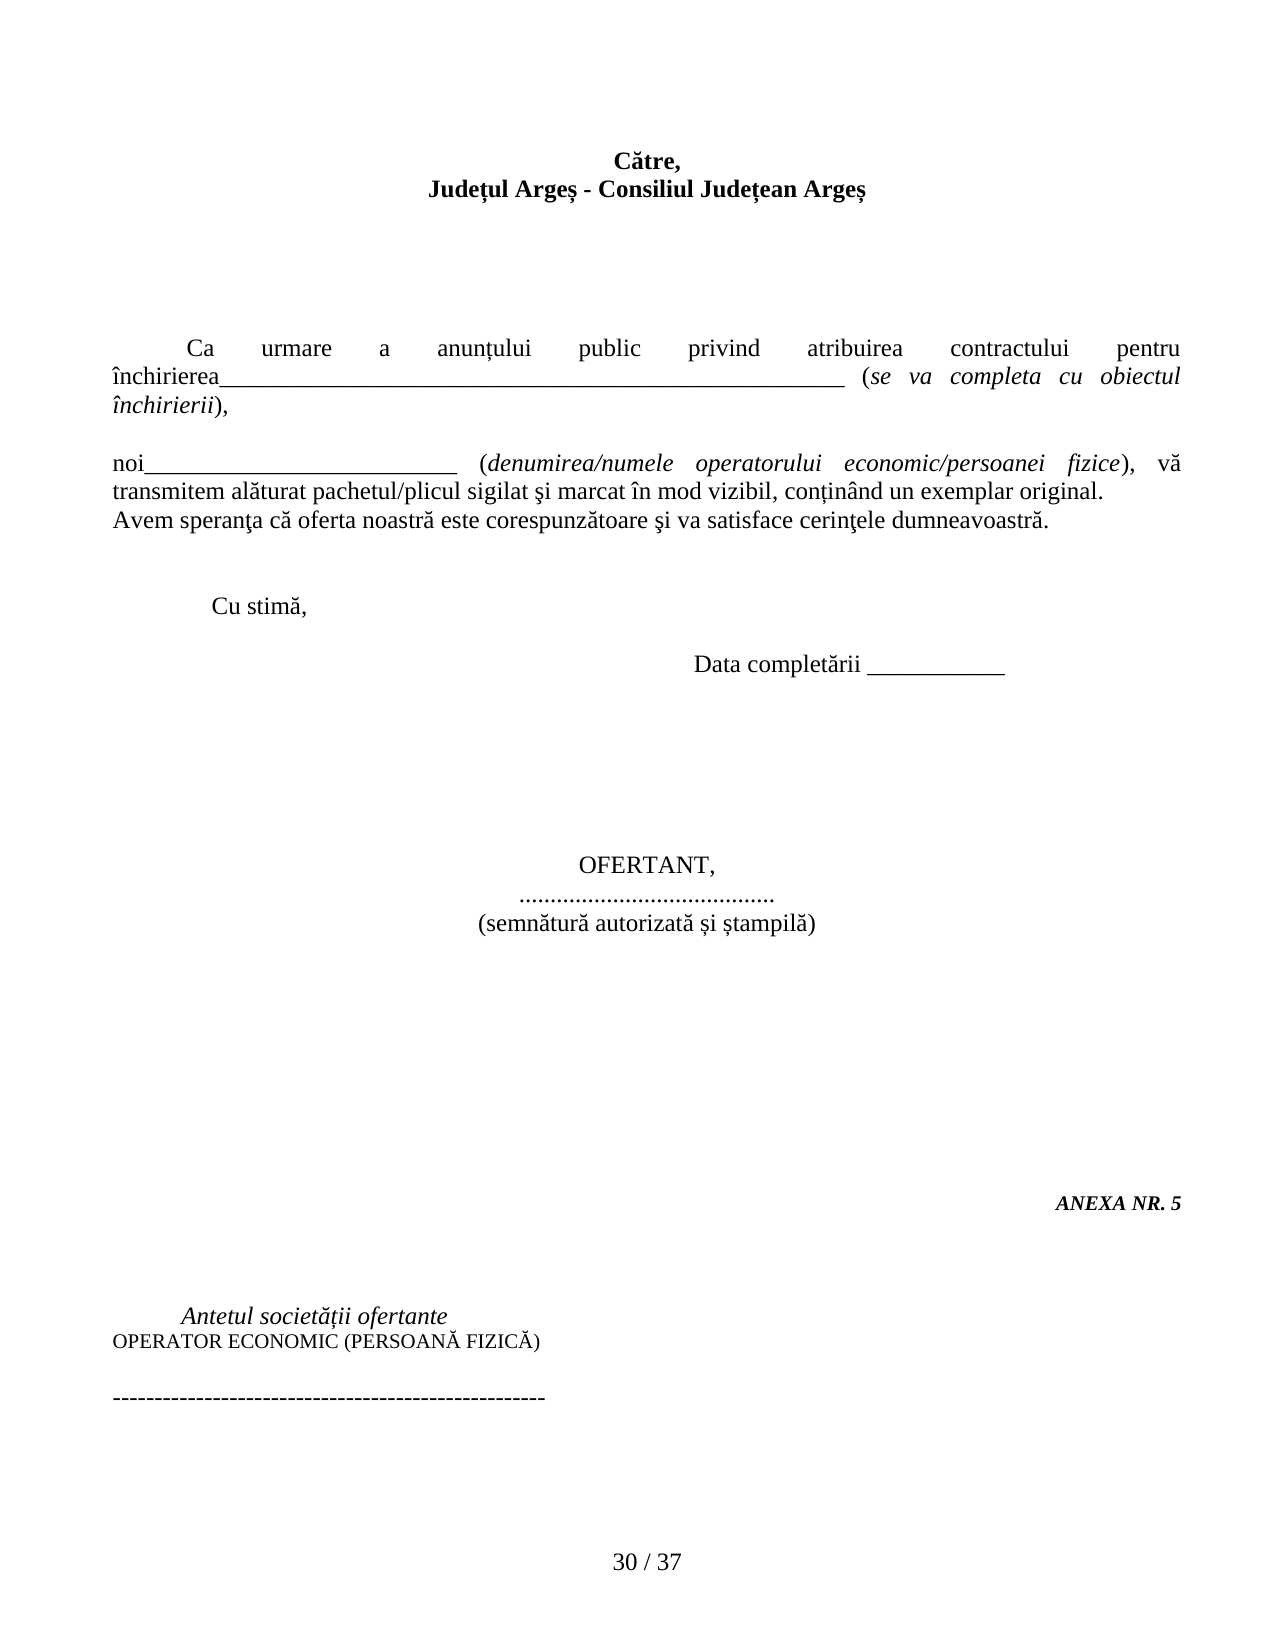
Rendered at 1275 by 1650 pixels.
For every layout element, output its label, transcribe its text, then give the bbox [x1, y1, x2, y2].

text Județul Argeș - Consiliul Județean Argeș [112, 174, 1181, 203]
text Data completării ___________ [112, 649, 1181, 678]
text Avem speranţa că oferta noastră este corespunzătoare şi va satisface cerinţele dumneavoastră. [112, 505, 1181, 534]
text ......................................... [112, 879, 1181, 908]
text ---------------------------------------------------- [112, 1382, 1181, 1411]
text OFERTANT, [112, 850, 1181, 879]
text OPERATOR ECONOMIC (PERSOANĂ FIZICĂ) [112, 1329, 1181, 1353]
text ANEXA NR. 5 [112, 1190, 1181, 1214]
text Ca urmare a anunțului public privind atribuirea contractului pentru închirierea__________________________________________________ (se va completa cu obiectul închirierii), [112, 333, 1181, 419]
text (semnătură autorizată și ștampilă) [112, 908, 1181, 936]
text Cu stimă, [112, 591, 1181, 620]
text Antetul societății ofertante [112, 1301, 1181, 1329]
text Către, [112, 146, 1181, 174]
text noi_________________________ (denumirea/numele operatorului economic/persoanei fizice), vă transmitem alăturat pachetul/plicul sigilat şi marcat în mod vizibil, conținând un exemplar original. [112, 448, 1181, 505]
